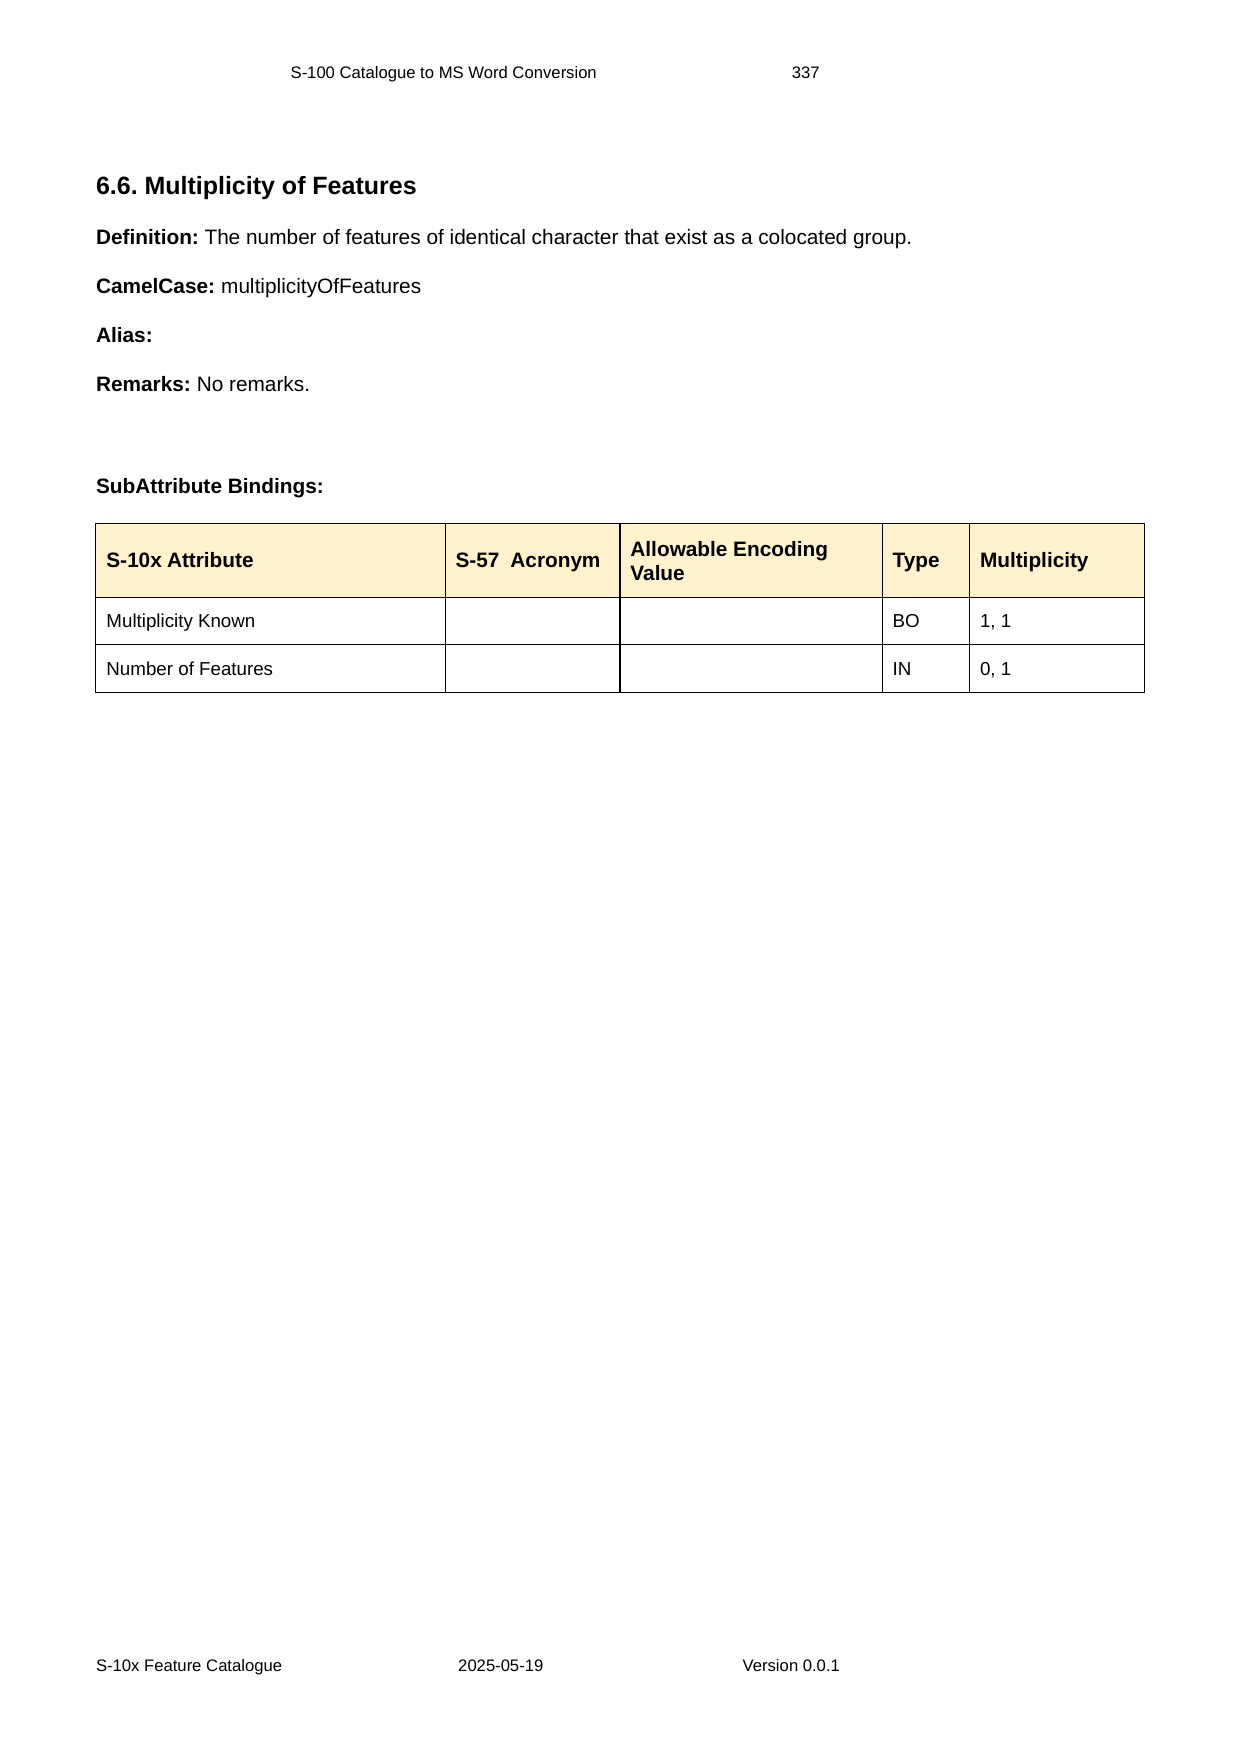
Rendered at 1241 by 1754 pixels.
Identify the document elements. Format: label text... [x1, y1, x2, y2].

text 6.6. Multiplicity of Features [96, 171, 1144, 199]
text Remarks: No remarks. [96, 371, 1144, 395]
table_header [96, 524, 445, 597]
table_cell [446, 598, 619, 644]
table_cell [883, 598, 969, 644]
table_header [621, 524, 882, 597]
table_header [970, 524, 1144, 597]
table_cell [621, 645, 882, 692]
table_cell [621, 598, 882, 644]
text SubAttribute Bindings: [96, 474, 1144, 498]
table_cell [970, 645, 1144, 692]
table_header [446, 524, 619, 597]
text Definition: The number of features of identical character that exist as a colocated group. [96, 224, 1144, 248]
text Alias: [96, 322, 1144, 346]
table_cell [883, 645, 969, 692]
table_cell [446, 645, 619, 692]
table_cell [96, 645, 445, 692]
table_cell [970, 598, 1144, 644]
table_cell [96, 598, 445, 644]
text CamelCase: multiplicityOfFeatures [96, 273, 1144, 297]
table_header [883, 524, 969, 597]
